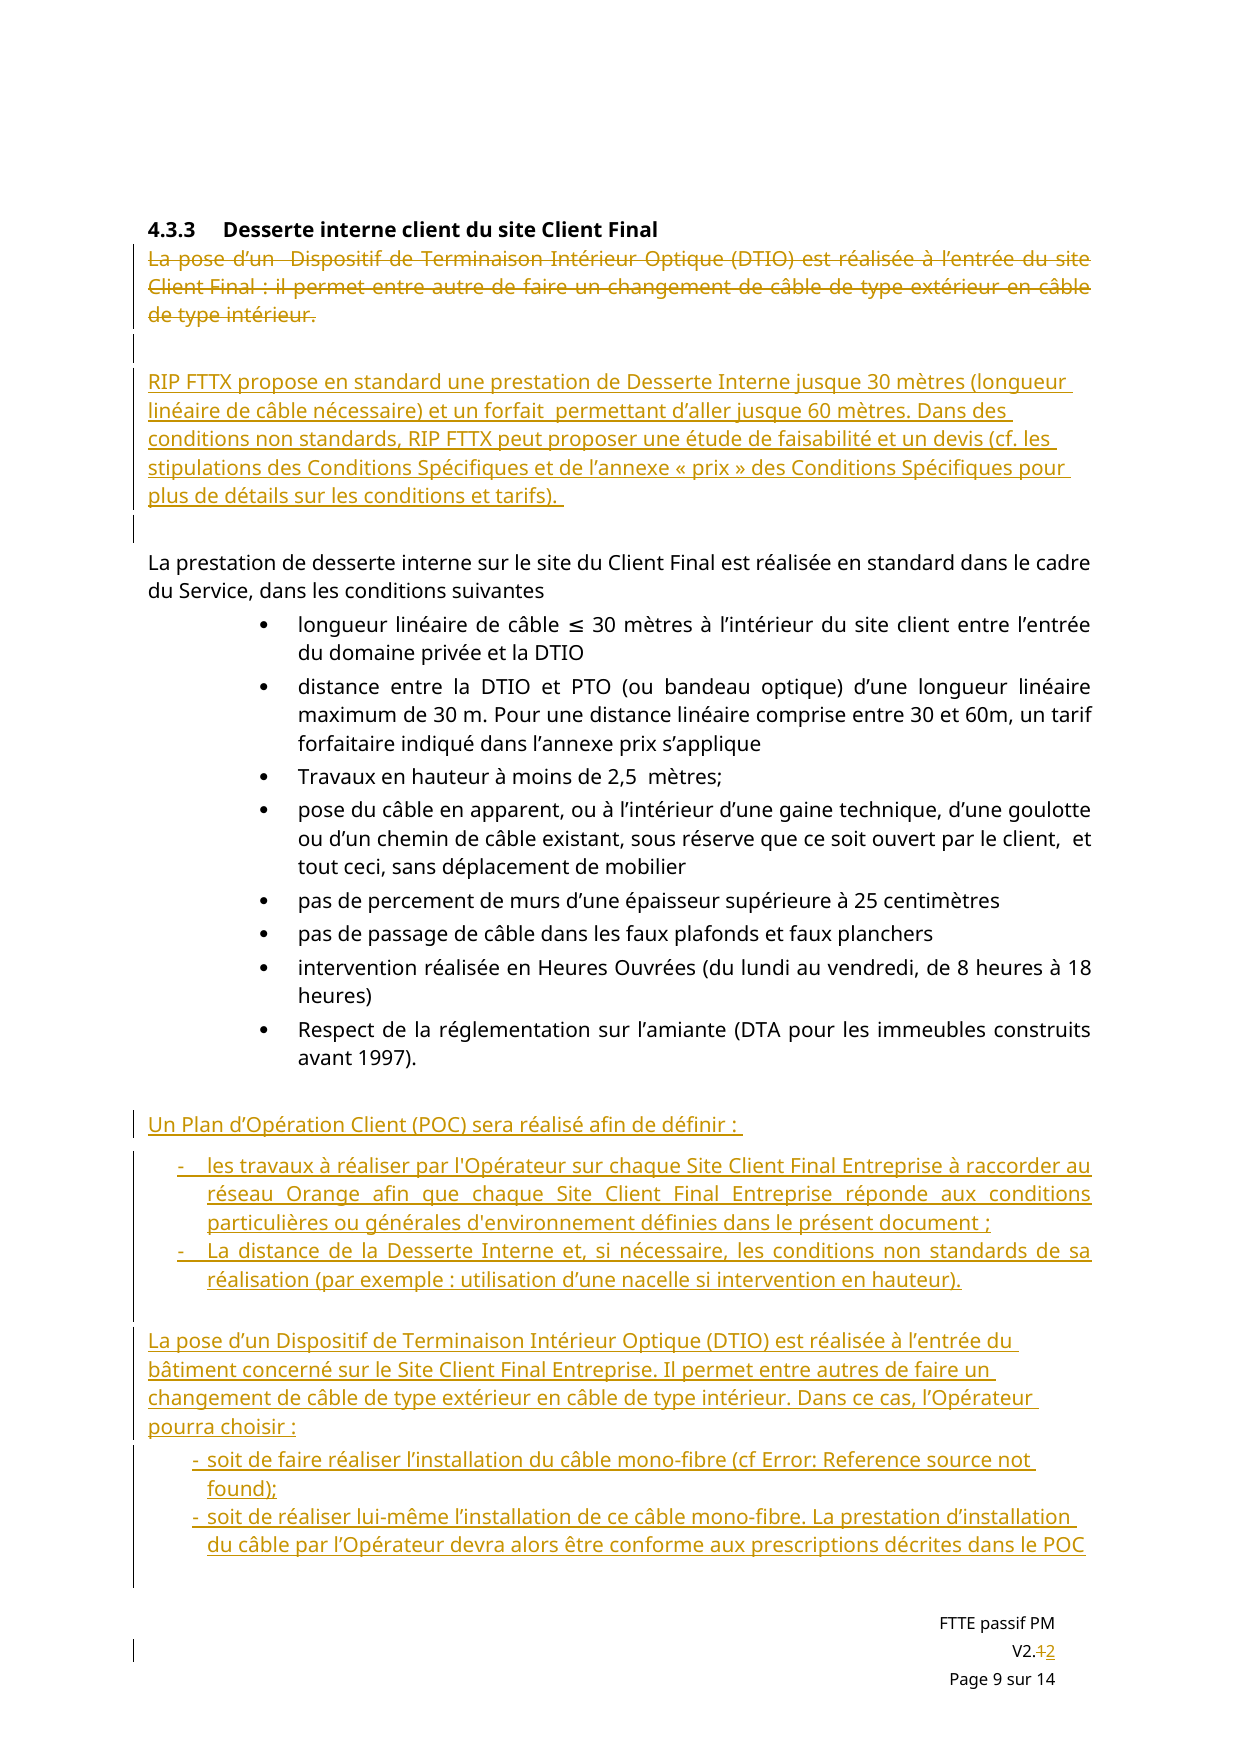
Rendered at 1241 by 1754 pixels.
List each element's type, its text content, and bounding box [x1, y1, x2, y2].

list pas de percement de murs d’une épaisseur supérieure à 25 centimètres [260, 886, 1092, 914]
list Travaux en hauteur à moins de 2,5 mètres; [260, 762, 1092, 791]
subtitle Desserte interne client du site Client Final [148, 215, 1092, 244]
list Respect de la réglementation sur l’amiante (DTA pour les immeubles construits avant 1997). [260, 1015, 1092, 1072]
list longueur linéaire de câble ≤ 30 mètres à l’intérieur du site client entre l’entrée du domaine privée et la DTIO [260, 610, 1092, 667]
list pose du câble en apparent, ou à l’intérieur d’une gaine technique, d’une goulotte ou d’un chemin de câble existant, sous réserve que ce soit ouvert par le client, et tout ceci, sans déplacement de mobilier [260, 796, 1092, 881]
list distance entre la DTIO et PTO (ou bandeau optique) d’une longueur linéaire maximum de 30 m. Pour une distance linéaire comprise entre 30 et 60m, un tarif forfaitaire indiqué dans l’annexe prix s’applique [260, 672, 1092, 757]
text La prestation de desserte interne sur le site du Client Final est réalisée en standard dans le cadre du Service, dans les conditions suivantes [148, 548, 1092, 605]
list pas de passage de câble dans les faux plafonds et faux planchers [260, 919, 1092, 948]
list intervention réalisée en Heures Ouvrées (du lundi au vendredi, de 8 heures à 18 heures) [260, 953, 1092, 1010]
